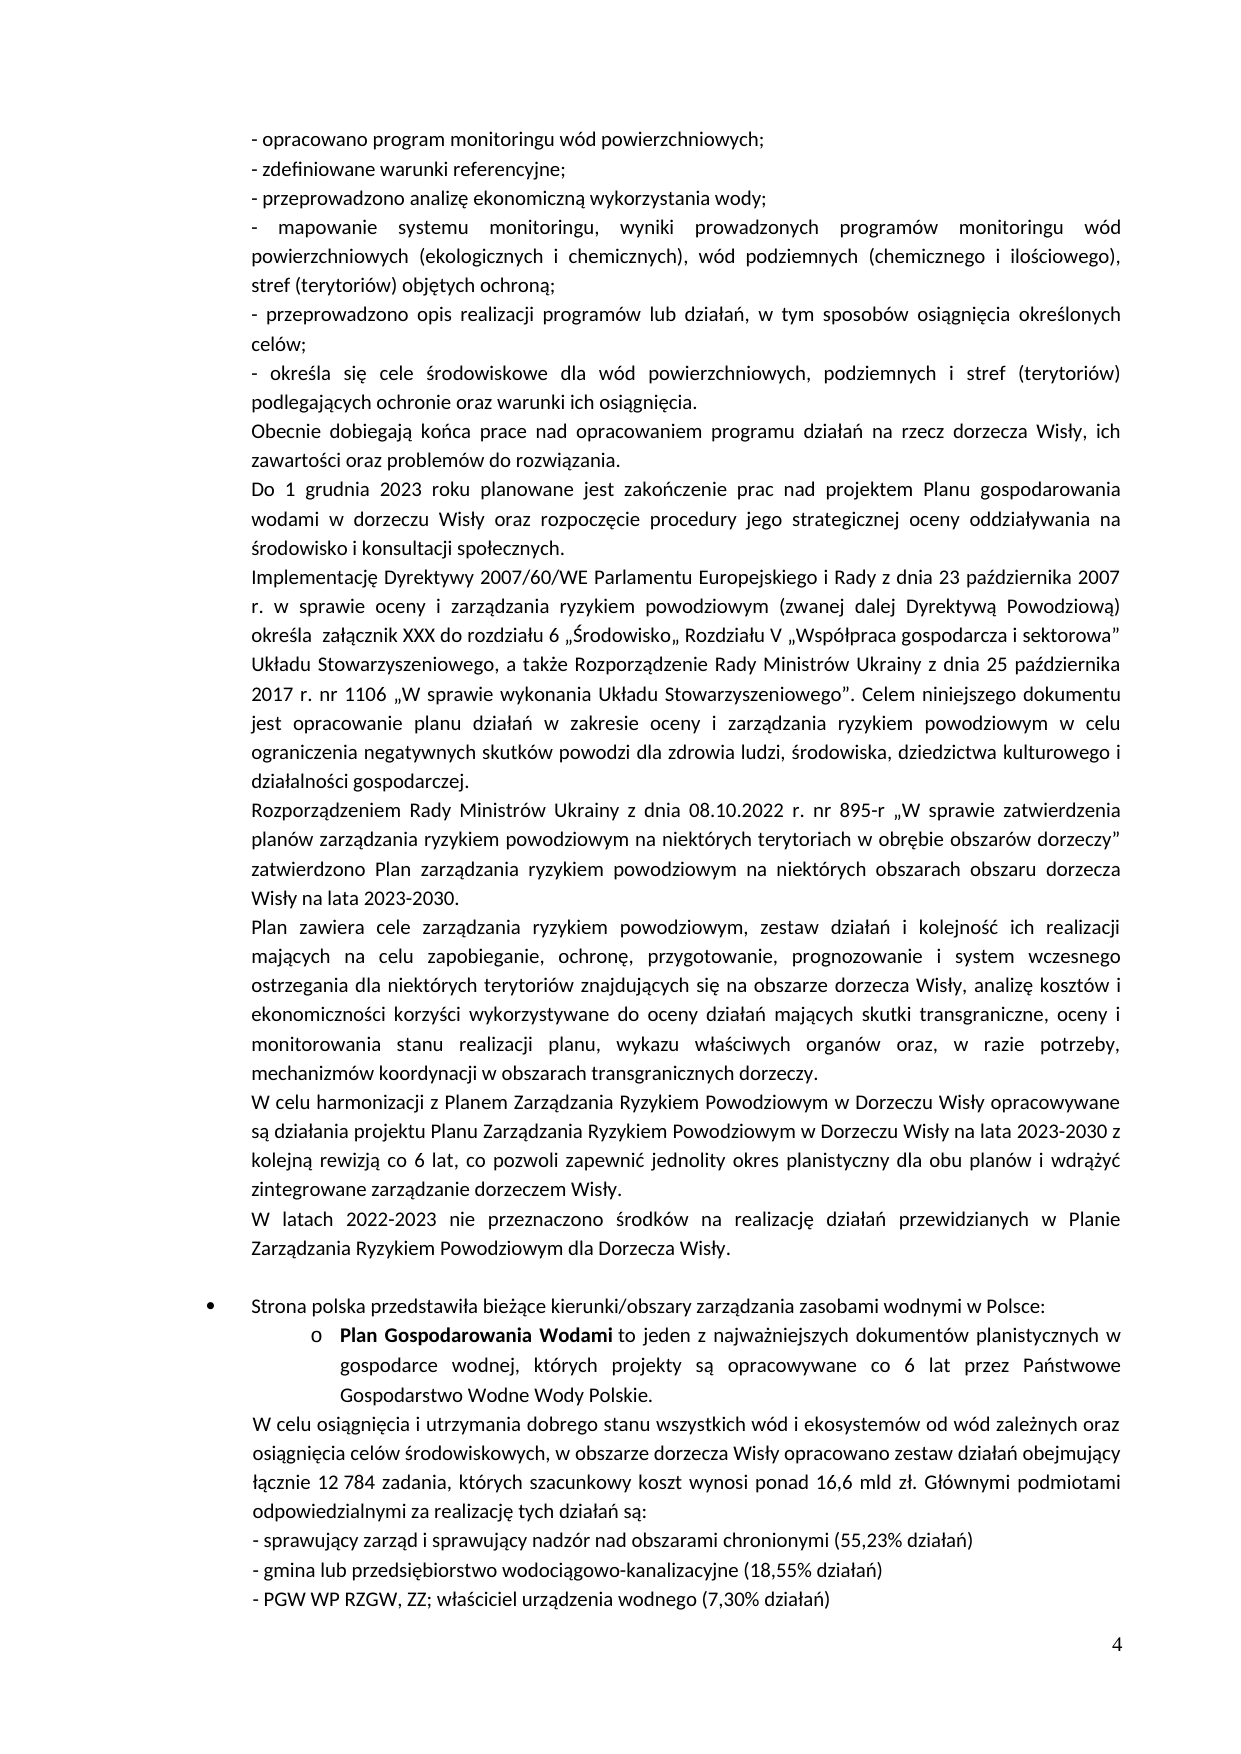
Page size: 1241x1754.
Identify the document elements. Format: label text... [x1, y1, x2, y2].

text Plan zawiera cele zarządzania ryzykiem powodziowym, zestaw działań i kolejność ich realizacji mających na celu zapobieganie, ochronę, przygotowanie, prognozowanie i system wczesnego ostrzegania dla niektórych terytoriów znajdujących się na obszarze dorzecza Wisły, analizę kosztów i ekonomiczności korzyści wykorzystywane do oceny działań mających skutki transgraniczne, oceny i monitorowania stanu realizacji planu, wykazu właściwych organów oraz, w razie potrzeby, mechanizmów koordynacji w obszarach transgranicznych dorzeczy. [251, 914, 1122, 1085]
text - przeprowadzono analizę ekonomiczną wykorzystania wody; [177, 185, 1122, 210]
text W celu osiągnięcia i utrzymania dobrego stanu wszystkich wód i ekosystemów od wód zależnych oraz osiągnięcia celów środowiskowych, w obszarze dorzecza Wisły opracowano zestaw działań obejmujący łącznie 12 784 zadania, których szacunkowy koszt wynosi ponad 16,6 mld zł. Głównymi podmiotami odpowiedzialnymi za realizację tych działań są: [252, 1411, 1122, 1524]
text - opracowano program monitoringu wód powierzchniowych; [177, 127, 1122, 152]
text W celu harmonizacji z Planem Zarządzania Ryzykiem Powodziowym w Dorzeczu Wisły opracowywane są działania projektu Planu Zarządzania Ryzykiem Powodziowym w Dorzeczu Wisły na lata 2023-2030 z kolejną rewizją co 6 lat, co pozwoli zapewnić jednolity okres planistyczny dla obu planów i wdrążyć zintegrowane zarządzanie dorzeczem Wisły. [251, 1089, 1122, 1202]
text W latach 2022-2023 nie przeznaczono środków na realizację działań przewidzianych w Planie Zarządzania Ryzykiem Powodziowym dla Dorzecza Wisły. [251, 1206, 1122, 1260]
text - PGW WP RZGW, ZZ; właściciel urządzenia wodnego (7,30% działań) [252, 1586, 1122, 1611]
text - sprawujący zarząd i sprawujący nadzór nad obszarami chronionymi (55,23% działań) [252, 1528, 1122, 1553]
text - zdefiniowane warunki referencyjne; [177, 156, 1122, 181]
text - mapowanie systemu monitoringu, wyniki prowadzonych programów monitoringu wód powierzchniowych (ekologicznych i chemicznych), wód podziemnych (chemicznego i ilościowego), stref (terytoriów) objętych ochroną; [251, 214, 1122, 298]
list Plan Gospodarowania Wodami to jeden z najważniejszych dokumentów planistycznych w gospodarce wodnej, których projekty są opracowywane co 6 lat przez Państwowe Gospodarstwo Wodne Wody Polskie. [310, 1322, 1122, 1407]
text Implementację Dyrektywy 2007/60/WE Parlamentu Europejskiego i Rady z dnia 23 października 2007 r. w sprawie oceny i zarządzania ryzykiem powodziowym (zwanej dalej Dyrektywą Powodziową) określa załącznik XXX do rozdziału 6 „Środowisko„ Rozdziału V „Współpraca gospodarcza i sektorowa” Układu Stowarzyszeniowego, a także Rozporządzenie Rady Ministrów Ukrainy z dnia 25 października 2017 r. nr 1106 „W sprawie wykonania Układu Stowarzyszeniowego”. Celem niniejszego dokumentu jest opracowanie planu działań w zakresie oceny i zarządzania ryzykiem powodziowym w celu ograniczenia negatywnych skutków powodzi dla zdrowia ludzi, środowiska, dziedzictwa kulturowego i działalności gospodarczej. [251, 564, 1122, 794]
text Rozporządzeniem Rady Ministrów Ukrainy z dnia 08.10.2022 r. nr 895-r „W sprawie zatwierdzenia planów zarządzania ryzykiem powodziowym na niektórych terytoriach w obrębie obszarów dorzeczy” zatwierdzono Plan zarządzania ryzykiem powodziowym na niektórych obszarach obszaru dorzecza Wisły na lata 2023-2030. [251, 797, 1122, 910]
text - przeprowadzono opis realizacji programów lub działań, w tym sposobów osiągnięcia określonych celów; [251, 302, 1122, 356]
text - określa się cele środowiskowe dla wód powierzchniowych, podziemnych i stref (terytoriów) podlegających ochronie oraz warunki ich osiągnięcia. [251, 360, 1122, 414]
text Do 1 grudnia 2023 roku planowane jest zakończenie prac nad projektem Planu gospodarowania wodami w dorzeczu Wisły oraz rozpoczęcie procedury jego strategicznej oceny oddziaływania na środowisko i konsultacji społecznych. [251, 477, 1122, 560]
text Obecnie dobiegają końca prace nad opracowaniem programu działań na rzecz dorzecza Wisły, ich zawartości oraz problemów do rozwiązania. [251, 418, 1122, 473]
list Strona polska przedstawiła bieżące kierunki/obszary zarządzania zasobami wodnymi w Polsce: [207, 1293, 1122, 1319]
text - gmina lub przedsiębiorstwo wodociągowo-kanalizacyjne (18,55% działań) [252, 1557, 1122, 1582]
